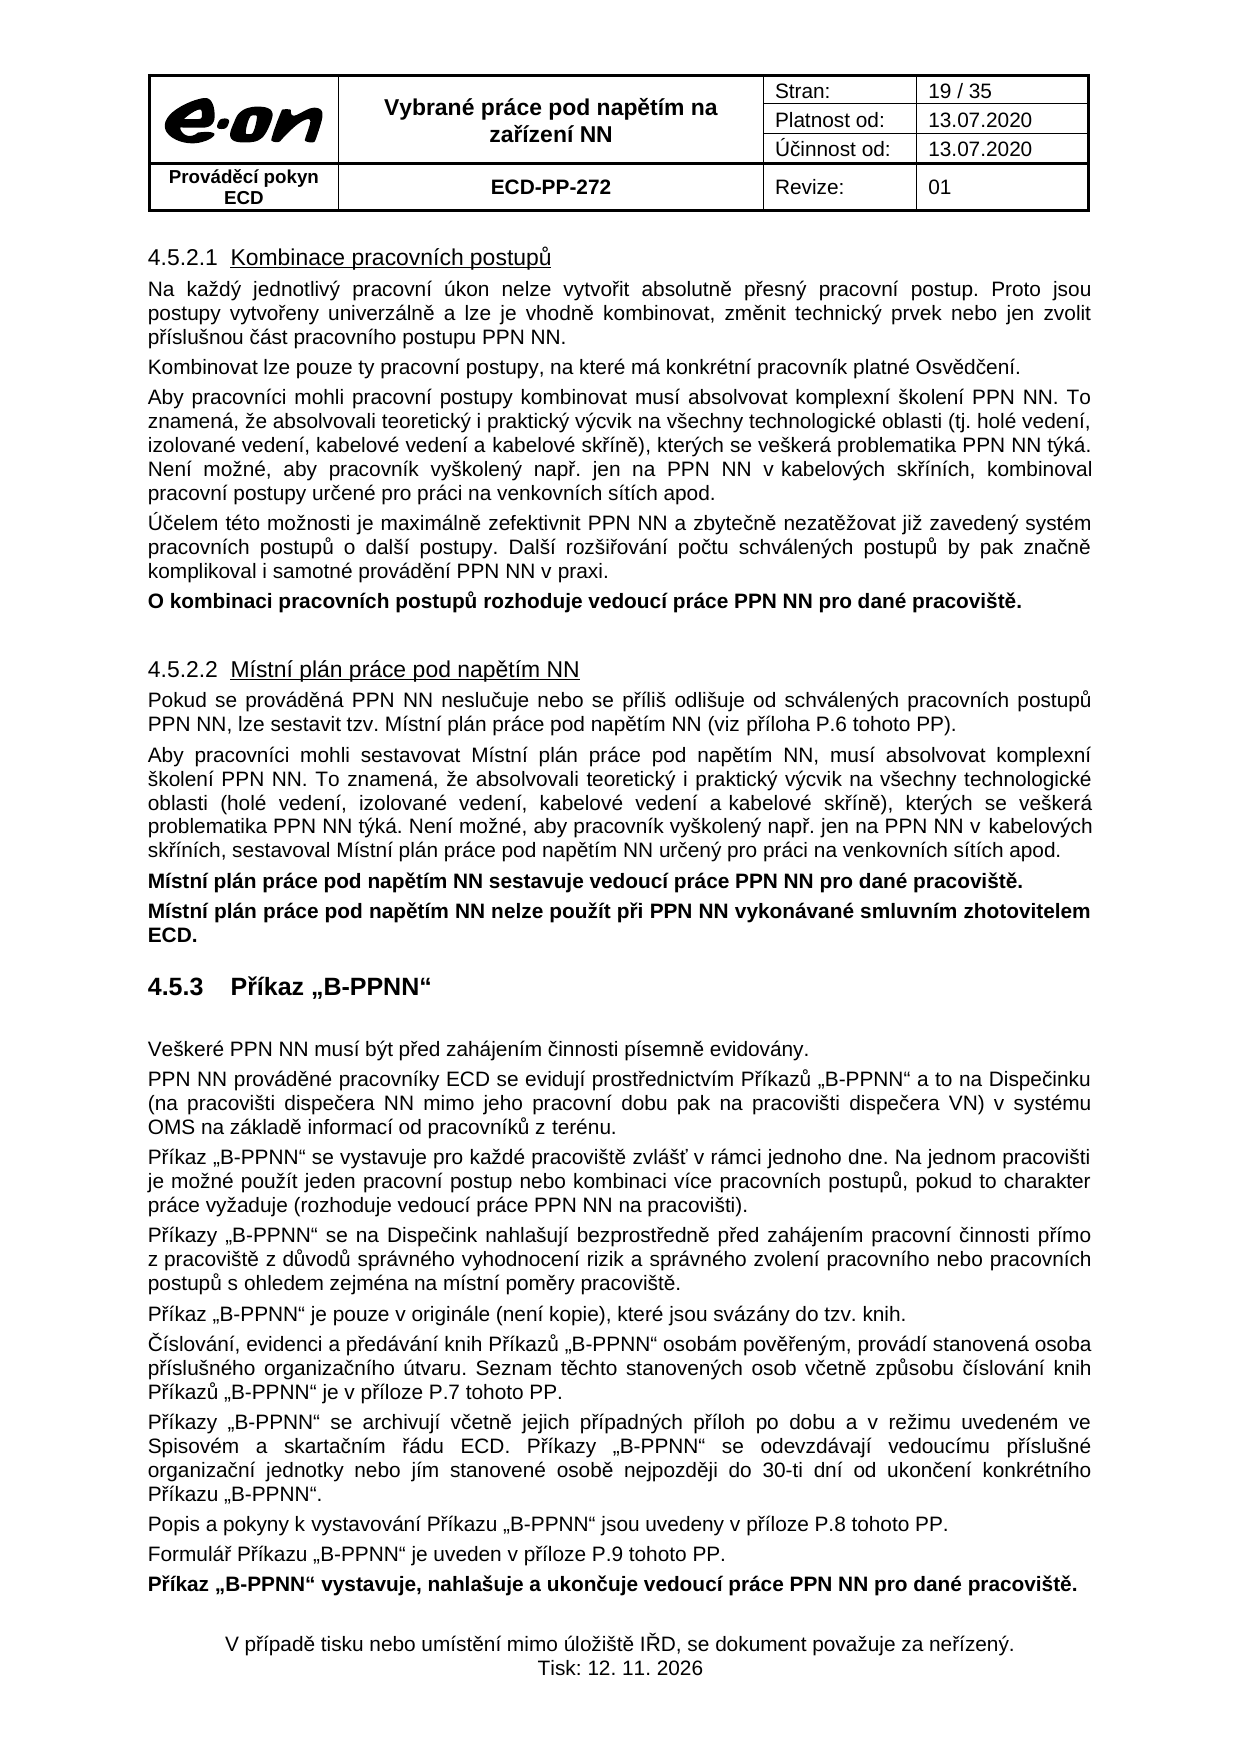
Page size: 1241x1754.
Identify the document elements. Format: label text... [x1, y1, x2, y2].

text Aby pracovníci mohli pracovní postupy kombinovat musí absolvovat komplexní školení PPN NN. To znamená, že absolvovali teoretický i praktický výcvik na všechny technologické oblasti (tj. holé vedení, izolované vedení, kabelové vedení a kabelové skříně), kterých se veškerá problematika PPN NN týká. Není možné, aby pracovník vyškolený např. jen na PPN NN v kabelových skříních, kombinoval pracovní postupy určené pro práci na venkovních sítích apod. [148, 385, 1092, 505]
text Příkazy „B-PPNN“ se na Dispečink nahlašují bezprostředně před zahájením pracovní činnosti přímo z pracoviště z důvodů správného vyhodnocení rizik a správného zvolení pracovního nebo pracovních postupů s ohledem zejména na místní poměry pracoviště. [148, 1223, 1092, 1295]
text Účelem této možnosti je maximálně zefektivnit PPN NN a zbytečně nezatěžovat již zavedený systém pracovních postupů o další postupy. Další rozšiřování počtu schválených postupů by pak značně komplikoval i samotné provádění PPN NN v praxi. [148, 511, 1092, 583]
text Kombinovat lze pouze ty pracovní postupy, na které má konkrétní pracovník platné Osvědčení. [148, 355, 1092, 379]
text Veškeré PPN NN musí být před zahájením činnosti písemně evidovány. [148, 1037, 1092, 1061]
text Příkazy „B-PPNN“ se archivují včetně jejich případných příloh po dobu a v režimu uvedeném ve Spisovém a skartačním řádu ECD. Příkazy „B-PPNN“ se odevzdávají vedoucímu příslušné organizační jednotky nebo jím stanovené osobě nejpozději do 30-ti dní od ukončení konkrétního Příkazu „B-PPNN“. [148, 1410, 1092, 1506]
text Číslování, evidenci a předávání knih Příkazů „B-PPNN“ osobám pověřeným, provádí stanovená osoba příslušného organizačního útvaru. Seznam těchto stanovených osob včetně způsobu číslování knih Příkazů „B-PPNN“ je v příloze P.7 tohoto PP. [148, 1332, 1092, 1403]
text Popis a pokyny k vystavování Příkazu „B-PPNN“ jsou uvedeny v příloze P.8 tohoto PP. [148, 1512, 1092, 1536]
text Formulář Příkazu „B-PPNN“ je uveden v příloze P.9 tohoto PP. [148, 1542, 1092, 1566]
subtitle Kombinace pracovních postupů [148, 244, 1092, 270]
text Příkaz „B-PPNN“ vystavuje, nahlašuje a ukončuje vedoucí práce PPN NN pro dané pracoviště. [148, 1572, 1092, 1596]
text Na každý jednotlivý pracovní úkon nelze vytvořit absolutně přesný pracovní postup. Proto jsou postupy vytvořeny univerzálně a lze je vhodně kombinovat, změnit technický prvek nebo jen zvolit příslušnou část pracovního postupu PPN NN. [148, 277, 1092, 348]
text Místní plán práce pod napětím NN nelze použít při PPN NN vykonávané smluvním zhotovitelem ECD. [148, 899, 1092, 947]
subtitle Místní plán práce pod napětím NN [148, 656, 1092, 682]
text Pokud se prováděná PPN NN neslučuje nebo se příliš odlišuje od schválených pracovních postupů PPN NN, lze sestavit tzv. Místní plán práce pod napětím NN (viz příloha P.6 tohoto PP). [148, 688, 1092, 736]
subtitle Příkaz „B-PPNN“ [148, 972, 1092, 1000]
text Příkaz „B-PPNN“ je pouze v originále (není kopie), které jsou svázány do tzv. knih. [148, 1301, 1092, 1325]
text Příkaz „B-PPNN“ se vystavuje pro každé pracoviště zvlášť v rámci jednoho dne. Na jednom pracovišti je možné použít jeden pracovní postup nebo kombinaci více pracovních postupů, pokud to charakter práce vyžaduje (rozhoduje vedoucí práce PPN NN na pracovišti). [148, 1145, 1092, 1217]
text O kombinaci pracovních postupů rozhoduje vedoucí práce PPN NN pro dané pracoviště. [148, 589, 1092, 613]
text Místní plán práce pod napětím NN sestavuje vedoucí práce PPN NN pro dané pracoviště. [148, 868, 1092, 892]
text Aby pracovníci mohli sestavovat Místní plán práce pod napětím NN, musí absolvovat komplexní školení PPN NN. To znamená, že absolvovali teoretický i praktický výcvik na všechny technologické oblasti (holé vedení, izolované vedení, kabelové vedení a kabelové skříně), kterých se veškerá problematika PPN NN týká. Není možné, aby pracovník vyškolený např. jen na PPN NN v kabelových skříních, sestavoval Místní plán práce pod napětím NN určený pro práci na venkovních sítích apod. [148, 742, 1092, 862]
text PPN NN prováděné pracovníky ECD se evidují prostřednictvím Příkazů „B-PPNN“ a to na Dispečinku (na pracovišti dispečera NN mimo jeho pracovní dobu pak na pracovišti dispečera VN) v systému OMS na základě informací od pracovníků z terénu. [148, 1067, 1092, 1139]
